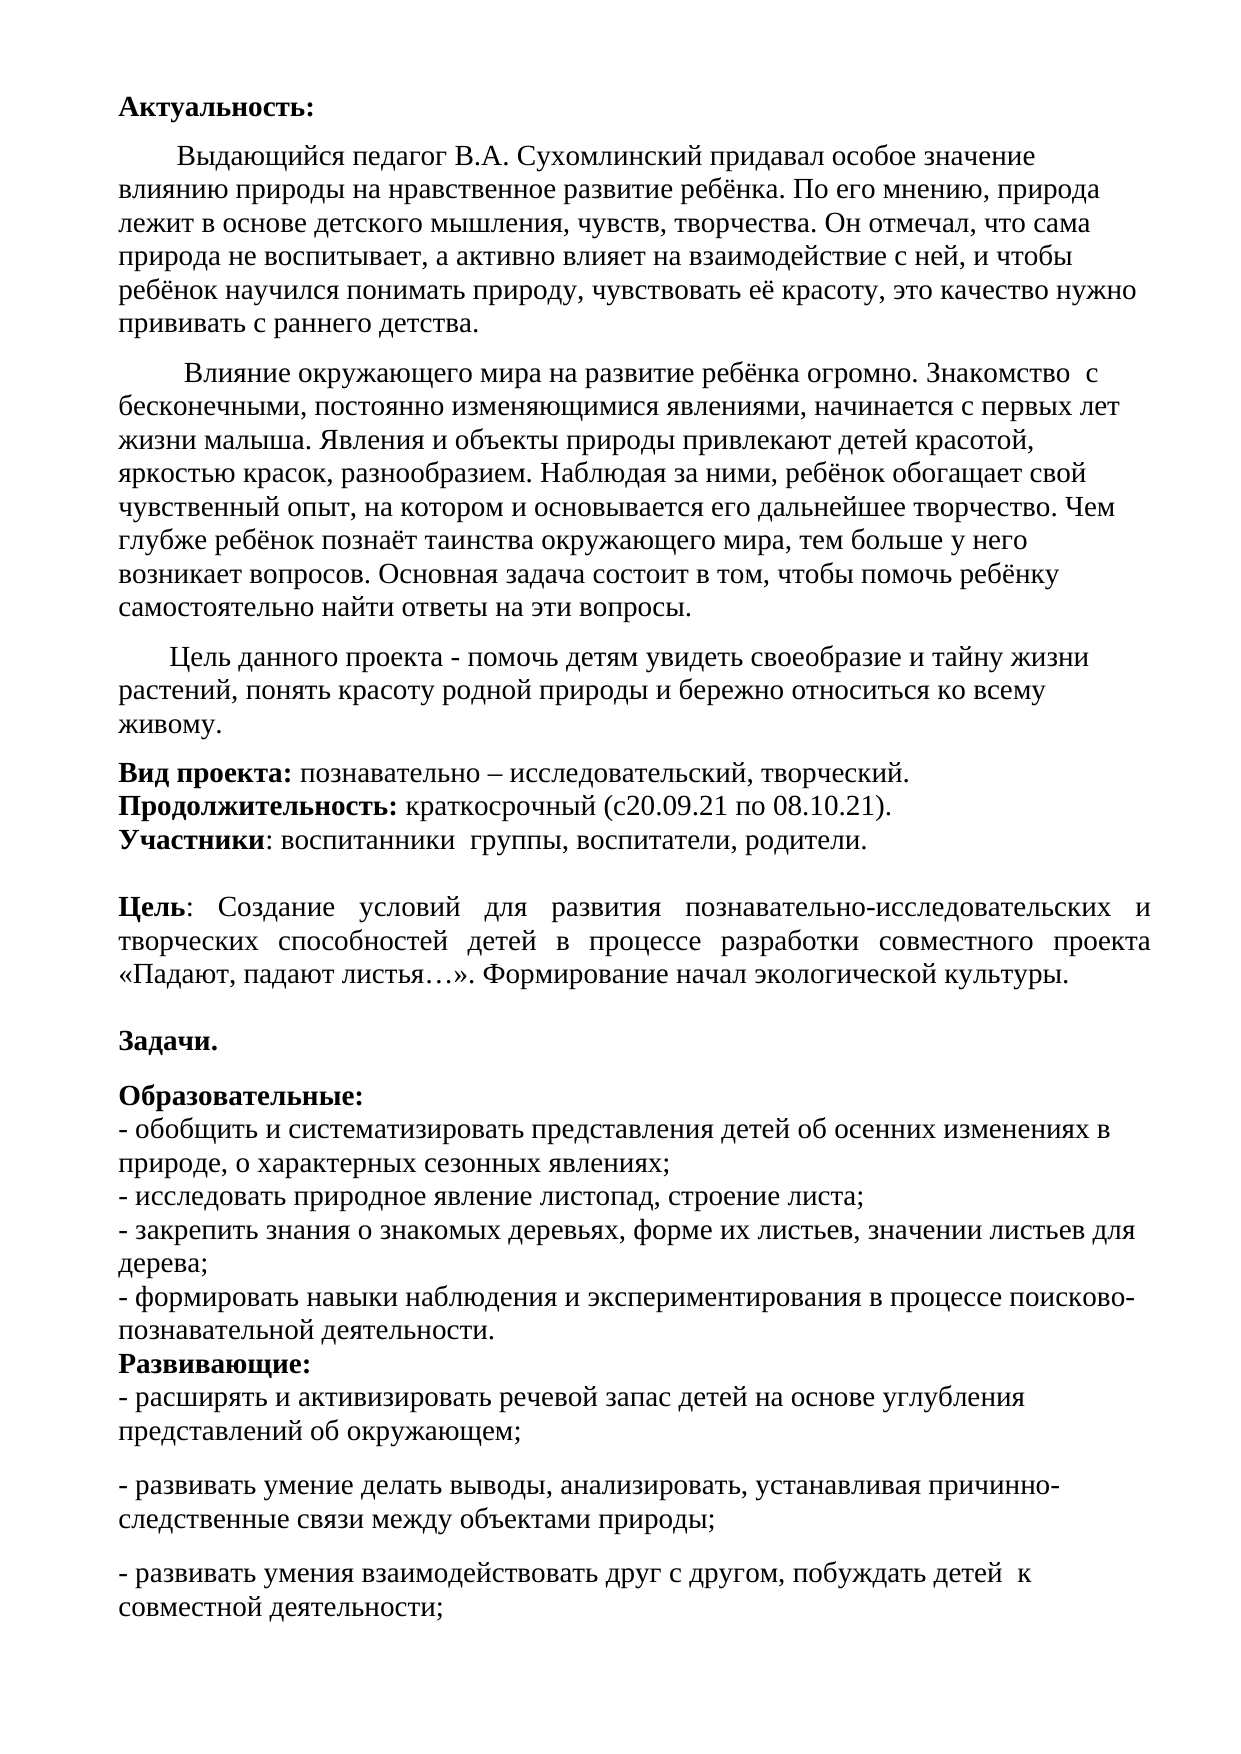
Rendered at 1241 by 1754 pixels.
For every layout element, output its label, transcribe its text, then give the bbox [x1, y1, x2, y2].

text Влияние окружающего мира на развитие ребёнка огромно. Знакомство с бесконечными, постоянно изменяющимися явлениями, начинается с первых лет жизни малыша. Явления и объекты природы привлекают детей красотой, яркостью красок, разнообразием. Наблюдая за ними, ребёнок обогащает свой чувственный опыт, на котором и основывается его дальнейшее творчество. Чем глубже ребёнок познаёт таинства окружающего мира, тем больше у него возникает вопросов. Основная задача состоит в том, чтобы помочь ребёнку самостоятельно найти ответы на эти вопросы. [118, 355, 1152, 623]
text - исследовать природное явление листопад, строение листа; [118, 1178, 1152, 1212]
text - закрепить знания о знакомых деревьях, форме их листьев, значении листьев для дерева; [118, 1212, 1152, 1279]
text Вид проекта: познавательно – исследовательский, творческий. [118, 755, 1152, 788]
text - обобщить и систематизировать представления детей об осенних изменениях в природе, о характерных сезонных явлениях; [118, 1111, 1152, 1178]
text - формировать навыки наблюдения и экспериментирования в процессе поисково-познавательной деятельности. [118, 1279, 1152, 1346]
text - развивать умение делать выводы, анализировать, устанавливая причинно-следственные связи между объектами природы; [118, 1467, 1152, 1534]
text Образовательные: [118, 1078, 1152, 1111]
text Цель: Создание условий для развития познавательно-исследовательских и творческих способностей детей в процессе разработки совместного проекта «Падают, падают листья…». Формирование начал экологической культуры. [118, 889, 1152, 990]
text Актуальность: [118, 89, 1152, 122]
text Выдающийся педагог В.А. Сухомлинский придавал особое значение влиянию природы на нравственное развитие ребёнка. По его мнению, природа лежит в основе детского мышления, чувств, творчества. Он отмечал, что сама природа не воспитывает, а активно влияет на взаимодействие с ней, и чтобы ребёнок научился понимать природу, чувствовать её красоту, это качество нужно прививать с раннего детства. [118, 138, 1152, 339]
text - расширять и активизировать речевой запас детей на основе углубления представлений об окружающем; [118, 1379, 1152, 1447]
text Развивающие: [118, 1346, 1152, 1379]
text Участники: воспитанники группы, воспитатели, родители. [118, 822, 1152, 856]
text Задачи. [118, 1023, 1152, 1057]
text Продолжительность: краткосрочный (с20.09.21 по 08.10.21). [118, 788, 1152, 822]
text - развивать умения взаимодействовать друг с другом, побуждать детей к совместной деятельности; [118, 1555, 1152, 1622]
text Цель данного проекта - помочь детям увидеть своеобразие и тайну жизни растений, понять красоту родной природы и бережно относиться ко всему живому. [118, 639, 1152, 739]
